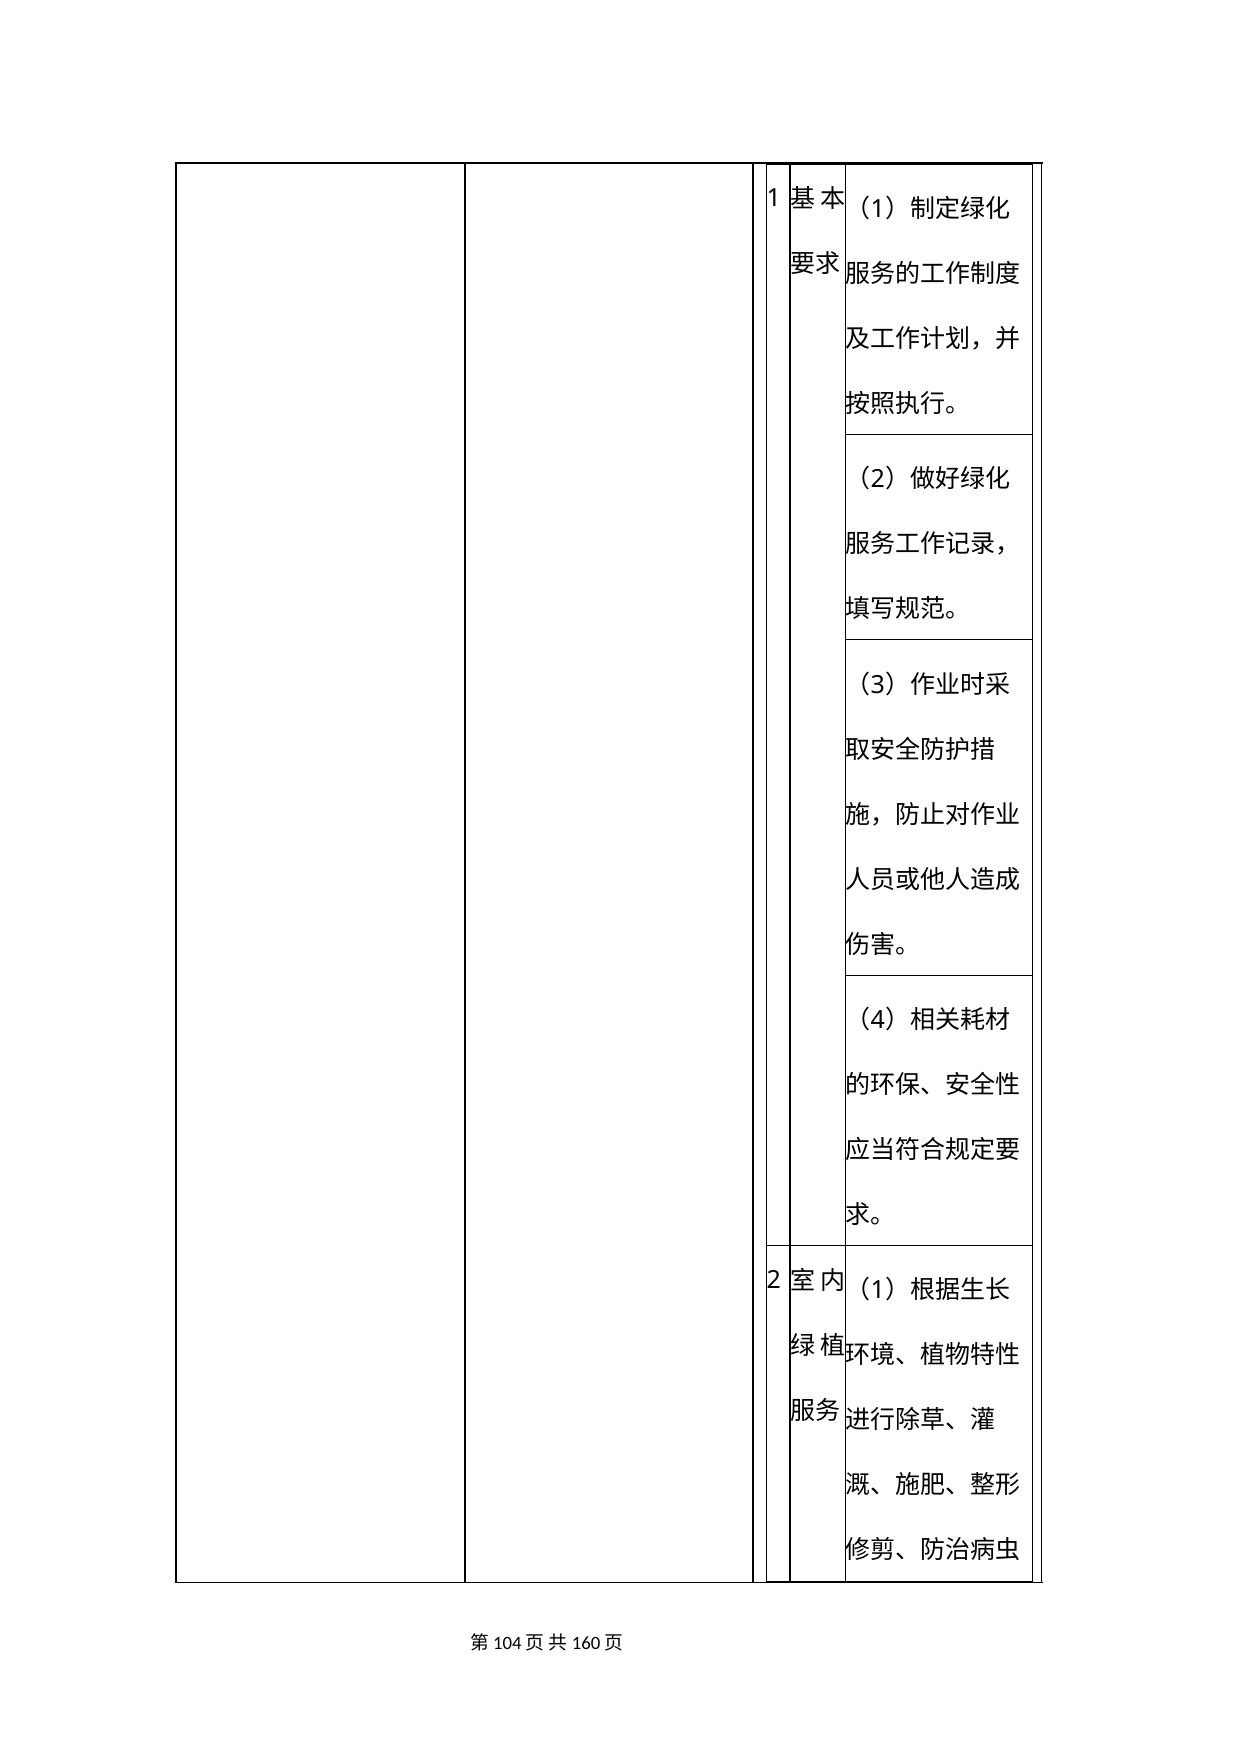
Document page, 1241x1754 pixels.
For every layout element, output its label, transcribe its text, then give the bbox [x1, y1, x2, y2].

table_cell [791, 1246, 845, 1581]
table_cell 2 [177, 164, 464, 1582]
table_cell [754, 164, 766, 1582]
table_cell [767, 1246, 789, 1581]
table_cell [846, 1246, 1032, 1581]
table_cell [1033, 164, 1041, 1582]
table_cell [466, 164, 752, 1582]
